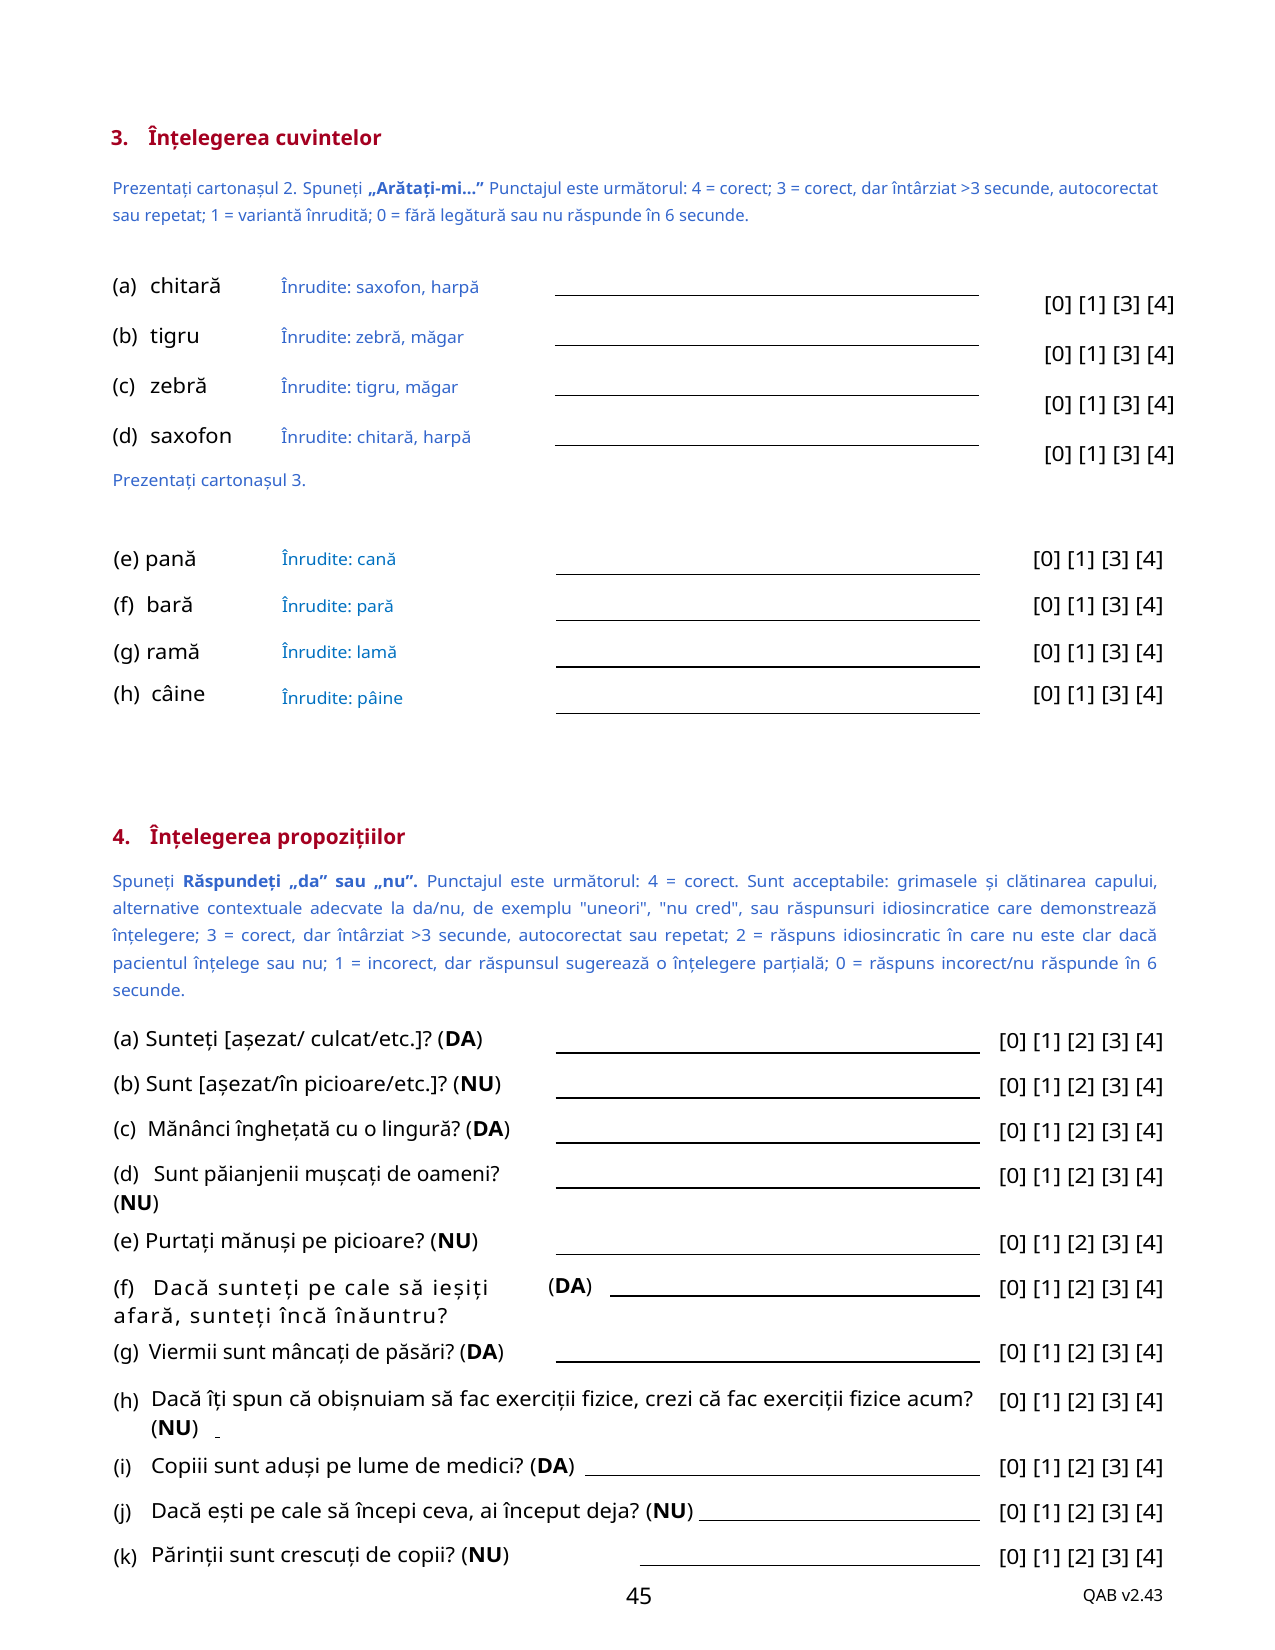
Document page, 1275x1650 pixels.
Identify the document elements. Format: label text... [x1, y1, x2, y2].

table_cell Dacă îți spun că obișnuiam să fac exerciții fizice, crezi că fac exerciții fizice acum? (NU) [145, 1366, 997, 1441]
text [0] [1] [3] [4] [1044, 289, 1196, 318]
table_cell [491, 672, 1012, 718]
table_cell Copiii sunt aduși pe lume de medici? (DA) [145, 1441, 997, 1486]
table_cell (g) ramă [108, 625, 246, 672]
table_cell [0] [1] [2] [3] [4] [997, 1486, 1168, 1531]
table_cell (h) [108, 1366, 144, 1441]
table_cell [0] [1] [2] [3] [4] [997, 1366, 1168, 1441]
subtitle Înțelegerea propozițiilor [112, 822, 1196, 850]
table_cell [548, 1330, 997, 1366]
table_cell [491, 579, 1012, 625]
table_cell (DA) [548, 1261, 997, 1329]
table_header [0] [1] [2] [3] [4] [997, 1023, 1168, 1060]
table_cell [0] [1] [3] [4] [1012, 625, 1168, 672]
list Înțelegerea cuvintelor [111, 123, 1167, 152]
table_cell (e) Purtați mănuși pe picioare? (NU) [108, 1216, 548, 1261]
list saxofon Înrudite: chitară, harpă Prezentați cartonașul 3. [112, 421, 979, 492]
table_cell (k) [108, 1531, 144, 1576]
table_cell [0] [1] [2] [3] [4] [997, 1531, 1168, 1576]
text Prezentați cartonașul 2. Spuneți „Arătați-mi...” Punctajul este următorul: 4 = corect; 3 = corect, dar întârziat >3 secunde, autocorectat sau repetat; 1 = variantă înrudită; 0 = fără legătură sau nu răspunde în 6 secunde. [112, 176, 1167, 226]
text Spuneți Răspundeți „da” sau „nu”. Punctajul este următorul: 4 = corect. Sunt acceptabile: grimasele și clătinarea capului, alternative contextuale adecvate la da/nu, de exemplu "uneori", "nu cred", sau răspunsuri idiosincratice care demonstrează înțelegere; 3 = corect, dar întârziat >3 secunde, autocorectat sau repetat; 2 = răspuns idiosincratic în care nu este clar dacă pacientul înțelege sau nu; 1 = incorect, dar răspunsul sugerează o înțelegere parțială; 0 = răspuns incorect/nu răspunde în 6 secunde. [112, 870, 1159, 1001]
list chitară Înrudite: saxofon, harpă [112, 272, 983, 300]
table_cell [0] [1] [2] [3] [4] [997, 1060, 1168, 1105]
table_cell Dacă ești pe cale să începi ceva, ai început deja? (NU) [145, 1486, 997, 1531]
table_cell [548, 1060, 997, 1105]
table_cell (d) Sunt păianjenii mușcați de oameni? (NU) [108, 1150, 548, 1216]
table_cell (g) Viermii sunt mâncați de păsări? (DA) [108, 1330, 548, 1366]
table_cell [0] [1] [2] [3] [4] [997, 1261, 1168, 1329]
table_cell (f) Dacă sunteți pe cale să ieșiți afară, sunteți încă înăuntru? [108, 1261, 548, 1329]
table_cell (f) bară [108, 579, 246, 625]
table_header (e) pană [108, 541, 246, 579]
text [0] [1] [3] [4] [1044, 439, 1196, 468]
text [0] [1] [3] [4] [1044, 389, 1196, 418]
table_header [548, 1023, 997, 1060]
table_header Înrudite: cană [246, 541, 491, 579]
list zebră Înrudite: tigru, măgar [112, 371, 983, 400]
table_header [0] [1] [3] [4] [1012, 541, 1168, 579]
table_cell [0] [1] [2] [3] [4] [997, 1216, 1168, 1261]
text [0] [1] [3] [4] [1044, 339, 1196, 368]
table_cell [548, 1105, 997, 1150]
table_header [491, 541, 1012, 579]
table_cell [548, 1216, 997, 1261]
table_cell [0] [1] [2] [3] [4] [997, 1441, 1168, 1486]
table_cell Părinții sunt crescuți de copii? (NU) [145, 1531, 997, 1576]
table_cell [0] [1] [2] [3] [4] [997, 1150, 1168, 1216]
table_cell (b) Sunt [așezat/în picioare/etc.]? (NU) [108, 1060, 548, 1105]
table_cell [491, 625, 1012, 672]
table_cell [0] [1] [2] [3] [4] [997, 1330, 1168, 1366]
table_header (a) Sunteți [așezat/ culcat/etc.]? (DA) [108, 1023, 548, 1060]
table_cell [0] [1] [3] [4] [1012, 672, 1168, 718]
table_cell (c) Mănânci înghețată cu o lingură? (DA) [108, 1105, 548, 1150]
table_cell Înrudite: pâine [246, 672, 491, 718]
table_cell (h) câine [108, 672, 246, 718]
table_cell [548, 1150, 997, 1216]
table_cell [0] [1] [2] [3] [4] [997, 1105, 1168, 1150]
table_cell [0] [1] [3] [4] [1012, 579, 1168, 625]
table_cell (j) [108, 1486, 144, 1531]
table_cell Înrudite: pară [246, 579, 491, 625]
list tigru Înrudite: zebră, măgar [112, 321, 983, 350]
table_cell (i) [108, 1441, 144, 1486]
table_cell Înrudite: lamă [246, 625, 491, 672]
